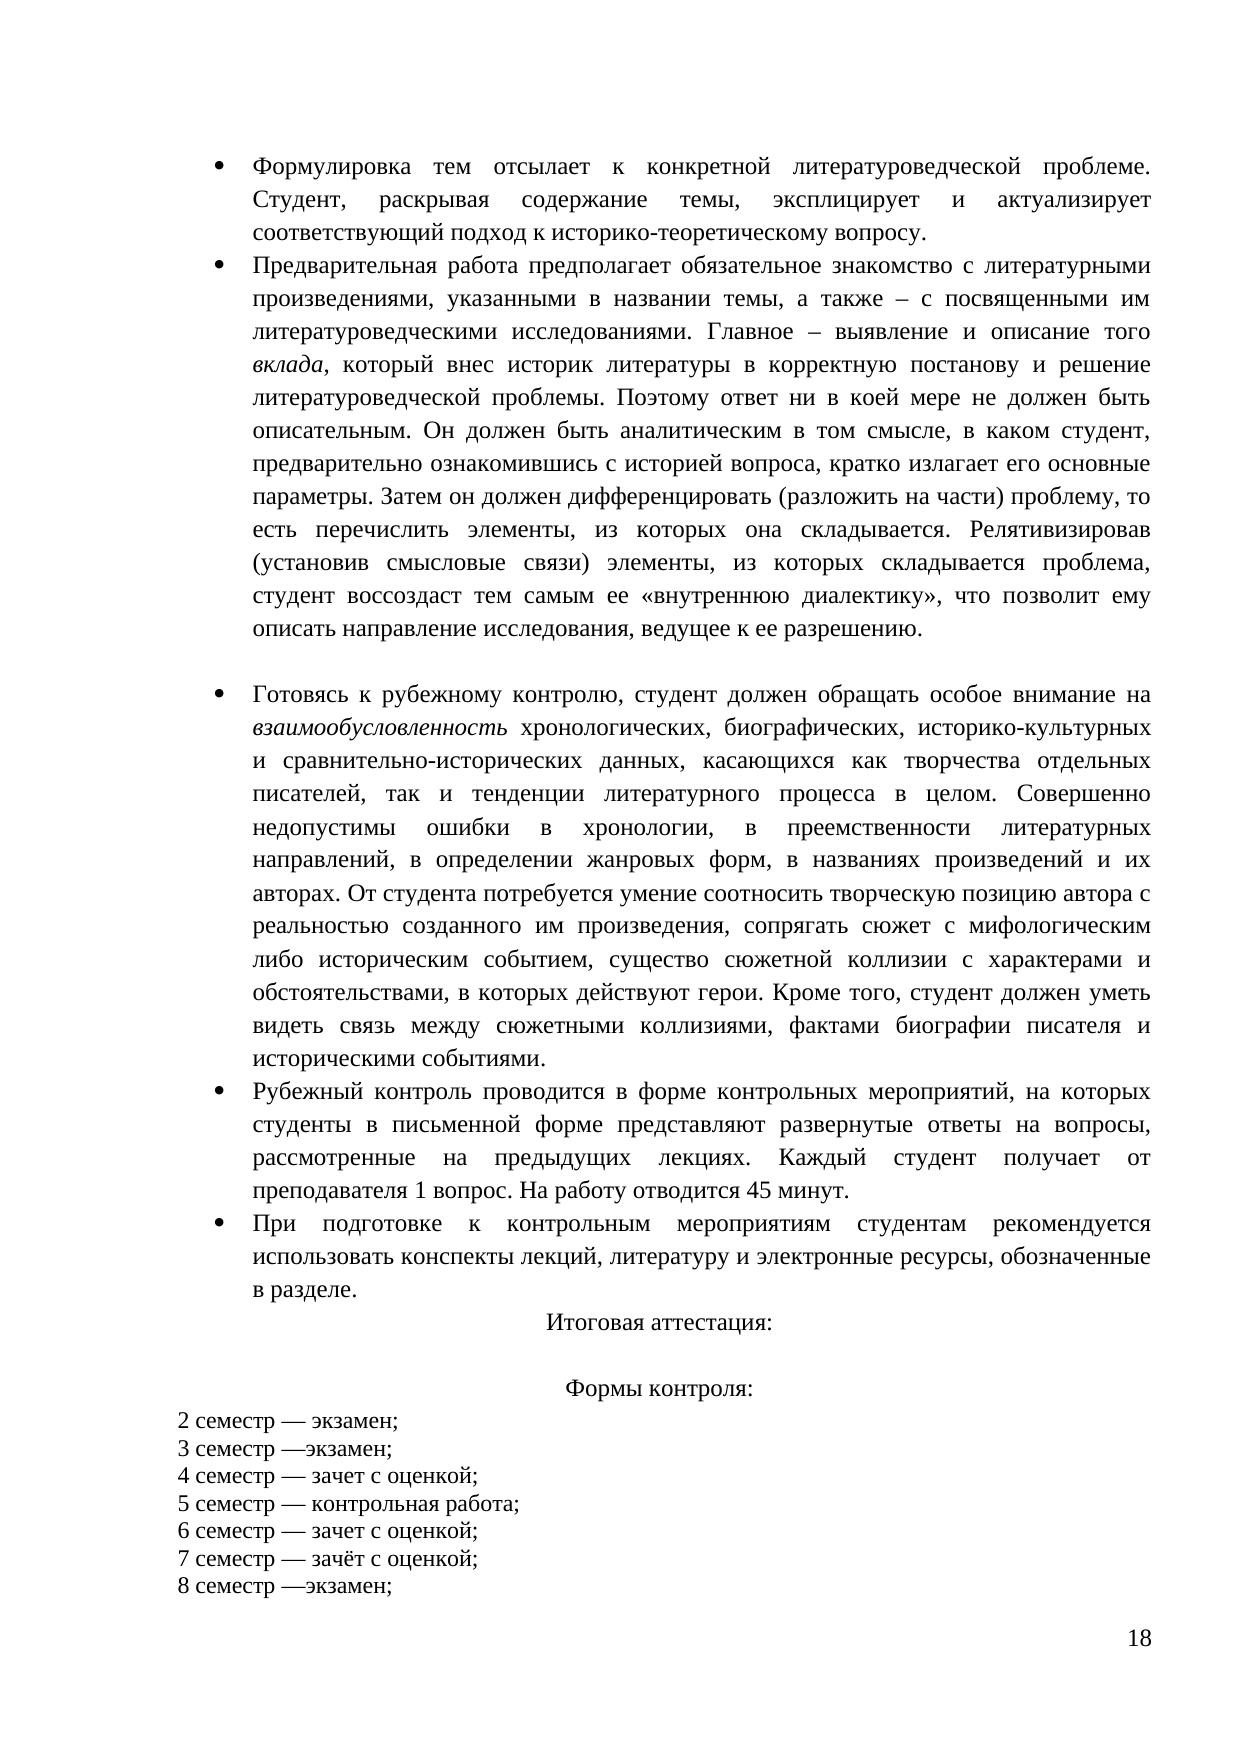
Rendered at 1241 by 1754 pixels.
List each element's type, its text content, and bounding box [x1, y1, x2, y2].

list Рубежный контроль проводится в форме контрольных мероприятий, на которых студенты в письменной форме представляют развернутые ответы на вопросы, рассмотренные на предыдущих лекциях. Каждый студент получает от преподавателя 1 вопрос. На работу отводится 45 минут. [215, 1076, 1152, 1203]
list Формулировка тем отсылает к конкретной литературоведческой проблеме. Студент, раскрывая содержание темы, эксплицирует и актуализирует соответствующий подход к историко-теоретическому вопросу. [215, 151, 1152, 246]
list При подготовке к контрольным мероприятиям студентам рекомендуется использовать конспекты лекций, литературу и электронные ресурсы, обозначенные в разделе. [215, 1208, 1152, 1303]
text 8 семестр —экзамен; [177, 1572, 1152, 1599]
list Предварительная работа предполагает обязательное знакомство с литературными произведениями, указанными в названии темы, а также – с посвященными им литературоведческими исследованиями. Главное – выявление и описание того вклада, который внес историк литературы в корректную постанову и решение литературоведческой проблемы. Поэтому ответ ни в коей мере не должен быть описательным. Он должен быть аналитическим в том смысле, в каком студент, предварительно ознакомившись с историей вопроса, кратко излагает его основные параметры. Затем он должен дифференцировать (разложить на части) проблему, то есть перечислить элементы, из которых она складывается. Релятивизировав (установив смысловые связи) элементы, из которых складывается проблема, студент воссоздаст тем самым ее «внутреннюю диалектику», что позволит ему описать направление исследования, ведущее к ее разрешению. [215, 250, 1152, 642]
text 7 семестр — зачёт с оценкой; [177, 1544, 1152, 1572]
text 5 семестр — контрольная работа; [177, 1489, 1152, 1516]
text 6 семестр — зачет с оценкой; [177, 1516, 1152, 1544]
text Итоговая аттестация: [177, 1307, 1142, 1336]
text 4 семестр — зачет с оценкой; [177, 1461, 1152, 1489]
list Готовясь к рубежному контролю, студент должен обращать особое внимание на взаимообусловленность хронологических, биографических, историко-культурных и сравнительно-исторических данных, касающихся как творчества отдельных писателей, так и тенденции литературного процесса в целом. Совершенно недопустимы ошибки в хронологии, в преемственности литературных направлений, в определении жанровых форм, в названиях произведений и их авторах. От студента потребуется умение соотносить творческую позицию автора с реальностью созданного им произведения, сопрягать сюжет с мифологическим либо историческим событием, существо сюжетной коллизии с характерами и обстоятельствами, в которых действуют герои. Кроме того, студент должен уметь видеть связь между сюжетными коллизиями, фактами биографии писателя и историческими событиями. [215, 679, 1152, 1071]
text Формы контроля: [177, 1373, 1142, 1402]
text 3 семестр —экзамен; [177, 1433, 1152, 1461]
text 2 семестр — экзамен; [177, 1406, 1152, 1433]
